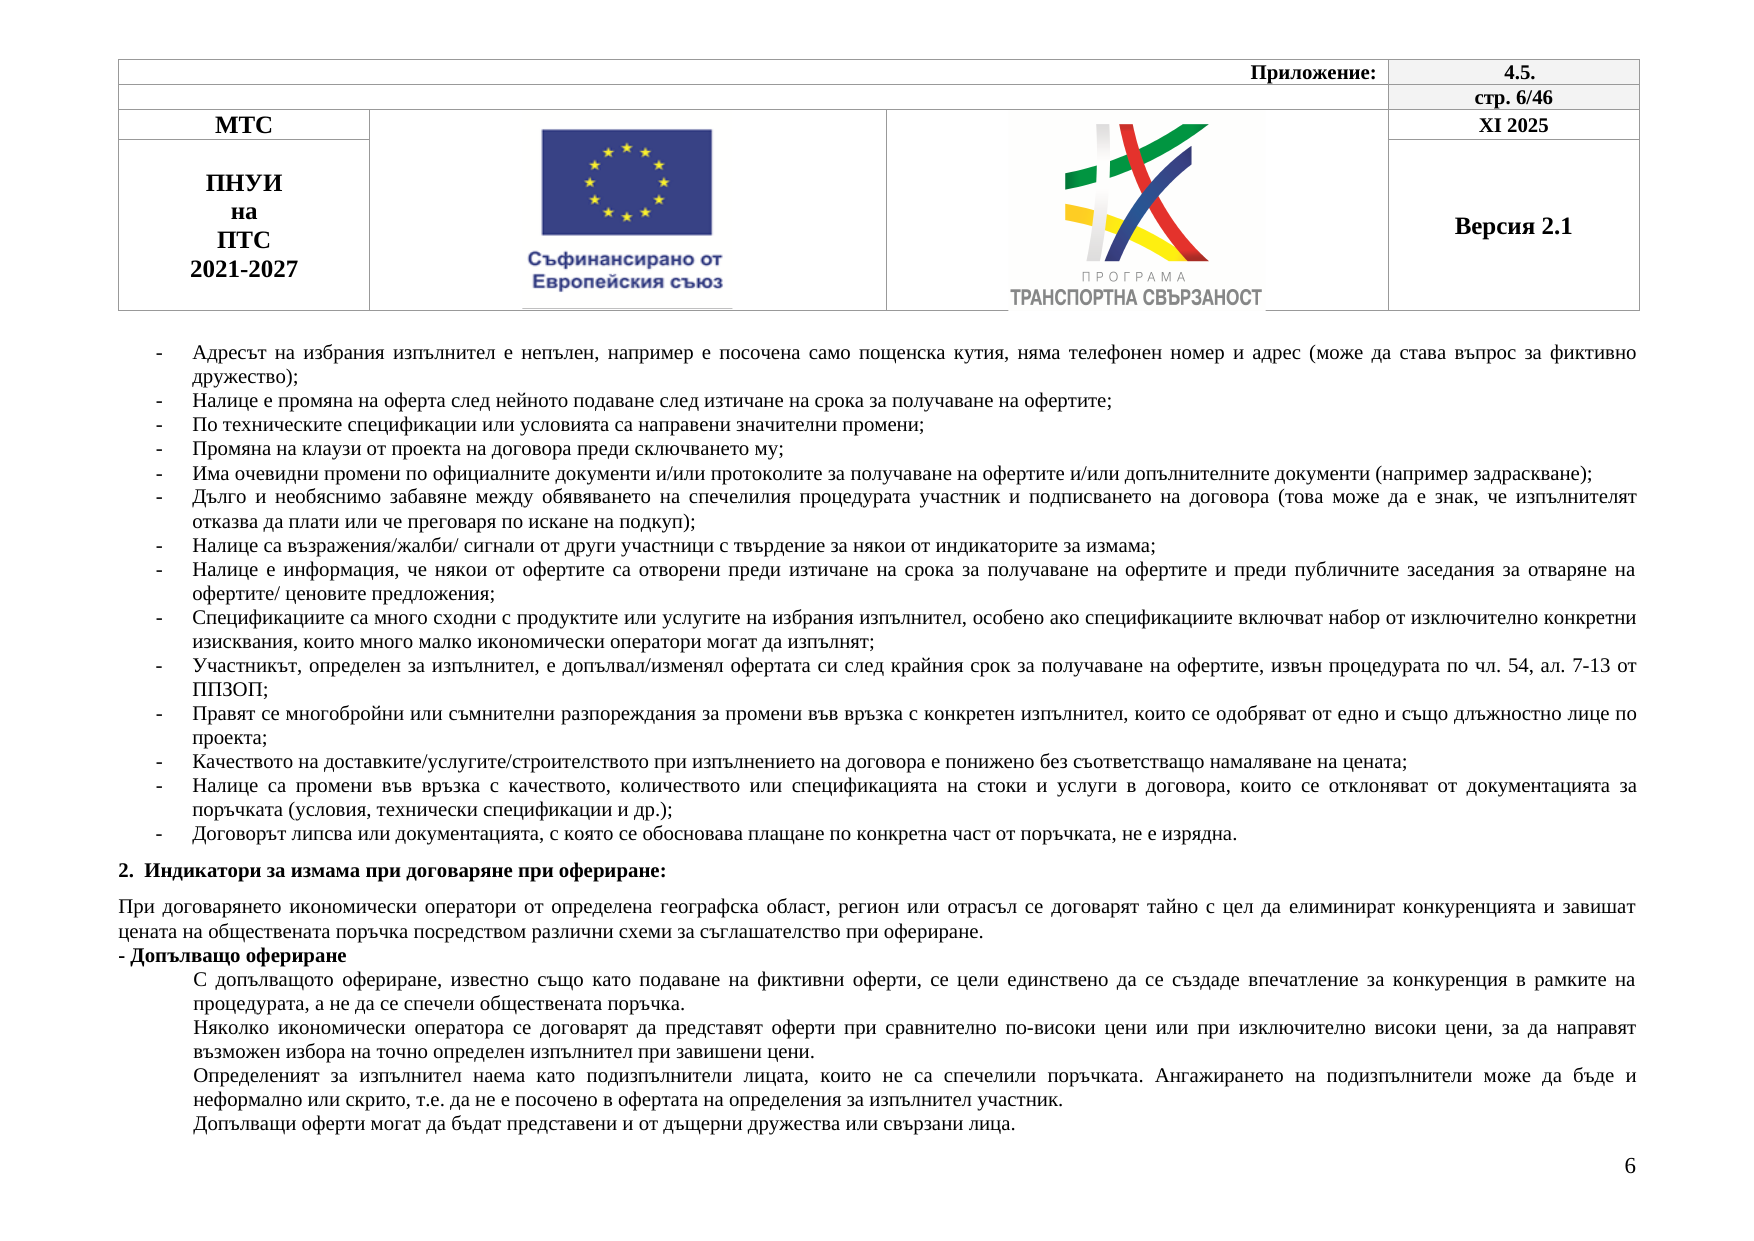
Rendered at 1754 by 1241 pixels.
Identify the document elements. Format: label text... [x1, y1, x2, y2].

text При договарянето икономически оператори от определена географска област, регион или отрасъл се договарят тайно с цел да елиминират конкуренцията и завишат цената на обществената поръчка посредством различни схеми за съглашателство при офериране. [118, 894, 1639, 943]
list Участникът, определен за изпълнител, е допълвал/изменял офертата си след крайния срок за получаване на офертите, извън процедурата по чл. 54, ал. 7-13 от ППЗОП; [155, 653, 1639, 701]
text Няколко икономически оператора се договарят да представят оферти при сравнително по-високи цени или при изключително високи цени, за да направят възможен избора на точно определен изпълнител при завишени цени. [193, 1015, 1639, 1063]
list Налице е информация, че някои от офертите са отворени преди изтичане на срока за получаване на офертите и преди публичните заседания за отваряне на офертите/ ценовите предложения; [156, 557, 1639, 605]
list Налице са възражения/жалби/ сигнали от други участници с твърдение за някои от индикаторите за измама; [156, 533, 1639, 557]
text Определеният за изпълнител наема като подизпълнители лицата, които не са спечелили поръчката. Ангажирането на подизпълнители може да бъде и неформално или скрито, т.е. да не е посочено в офертата на определения за изпълнител участник. [193, 1063, 1639, 1111]
list Договорът липсва или документацията, с която се обосновава плащане по конкретна част от поръчката, не е изрядна. [155, 821, 1639, 845]
list Има очевидни промени по официалните документи и/или протоколите за получаване на офертите и/или допълнителните документи (например задраскване); [156, 460, 1639, 484]
text С допълващото офериране, известно също като подаване на фиктивни оферти, се цели единствено да се създаде впечатление за конкуренция в рамките на процедурата, а не да се спечели обществената поръчка. [193, 967, 1639, 1015]
picture [522, 110, 733, 310]
list Налице са промени във връзка с качеството, количеството или спецификацията на стоки и услуги в договора, които се отклоняват от документацията за поръчката (условия, технически спецификации и др.); [156, 773, 1639, 821]
list Качеството на доставките/услугите/строителството при изпълнението на договора е понижено без съответстващо намаляване на цената; [156, 749, 1639, 773]
list Налице е промяна на оферта след нейното подаване след изтичане на срока за получаване на офертите; [156, 388, 1639, 412]
text 2. Индикатори за измама при договаряне при офериране: [118, 858, 1639, 882]
list Адресът на избрания изпълнител е непълен, например е посочена само пощенска кутия, няма телефонен номер и адрес (може да става въпрос за фиктивно дружество); [156, 340, 1639, 388]
list По техническите спецификации или условията са направени значителни промени; [156, 412, 1639, 436]
list Правят се многобройни или съмнителни разпореждания за промени във връзка с конкретен изпълнител, които се одобряват от едно и също длъжностно лице по проекта; [156, 701, 1639, 749]
text - Допълващо офериране [118, 943, 1639, 967]
picture [1008, 110, 1266, 311]
text Допълващи оферти могат да бъдат представени и от дъщерни дружества или свързани лица. [193, 1111, 1639, 1135]
list Промяна на клаузи от проекта на договора преди сключването му; [156, 436, 1639, 460]
list Дълго и необяснимо забавяне между обявяването на спечелилия процедурата участник и подписването на договора (това може да е знак, че изпълнителят отказва да плати или че преговаря по искане на подкуп); [156, 484, 1639, 533]
list Спецификациите са много сходни с продуктите или услугите на избрания изпълнител, особено ако спецификациите включват набор от изключително конкретни изисквания, които много малко икономически оператори могат да изпълнят; [156, 605, 1639, 653]
